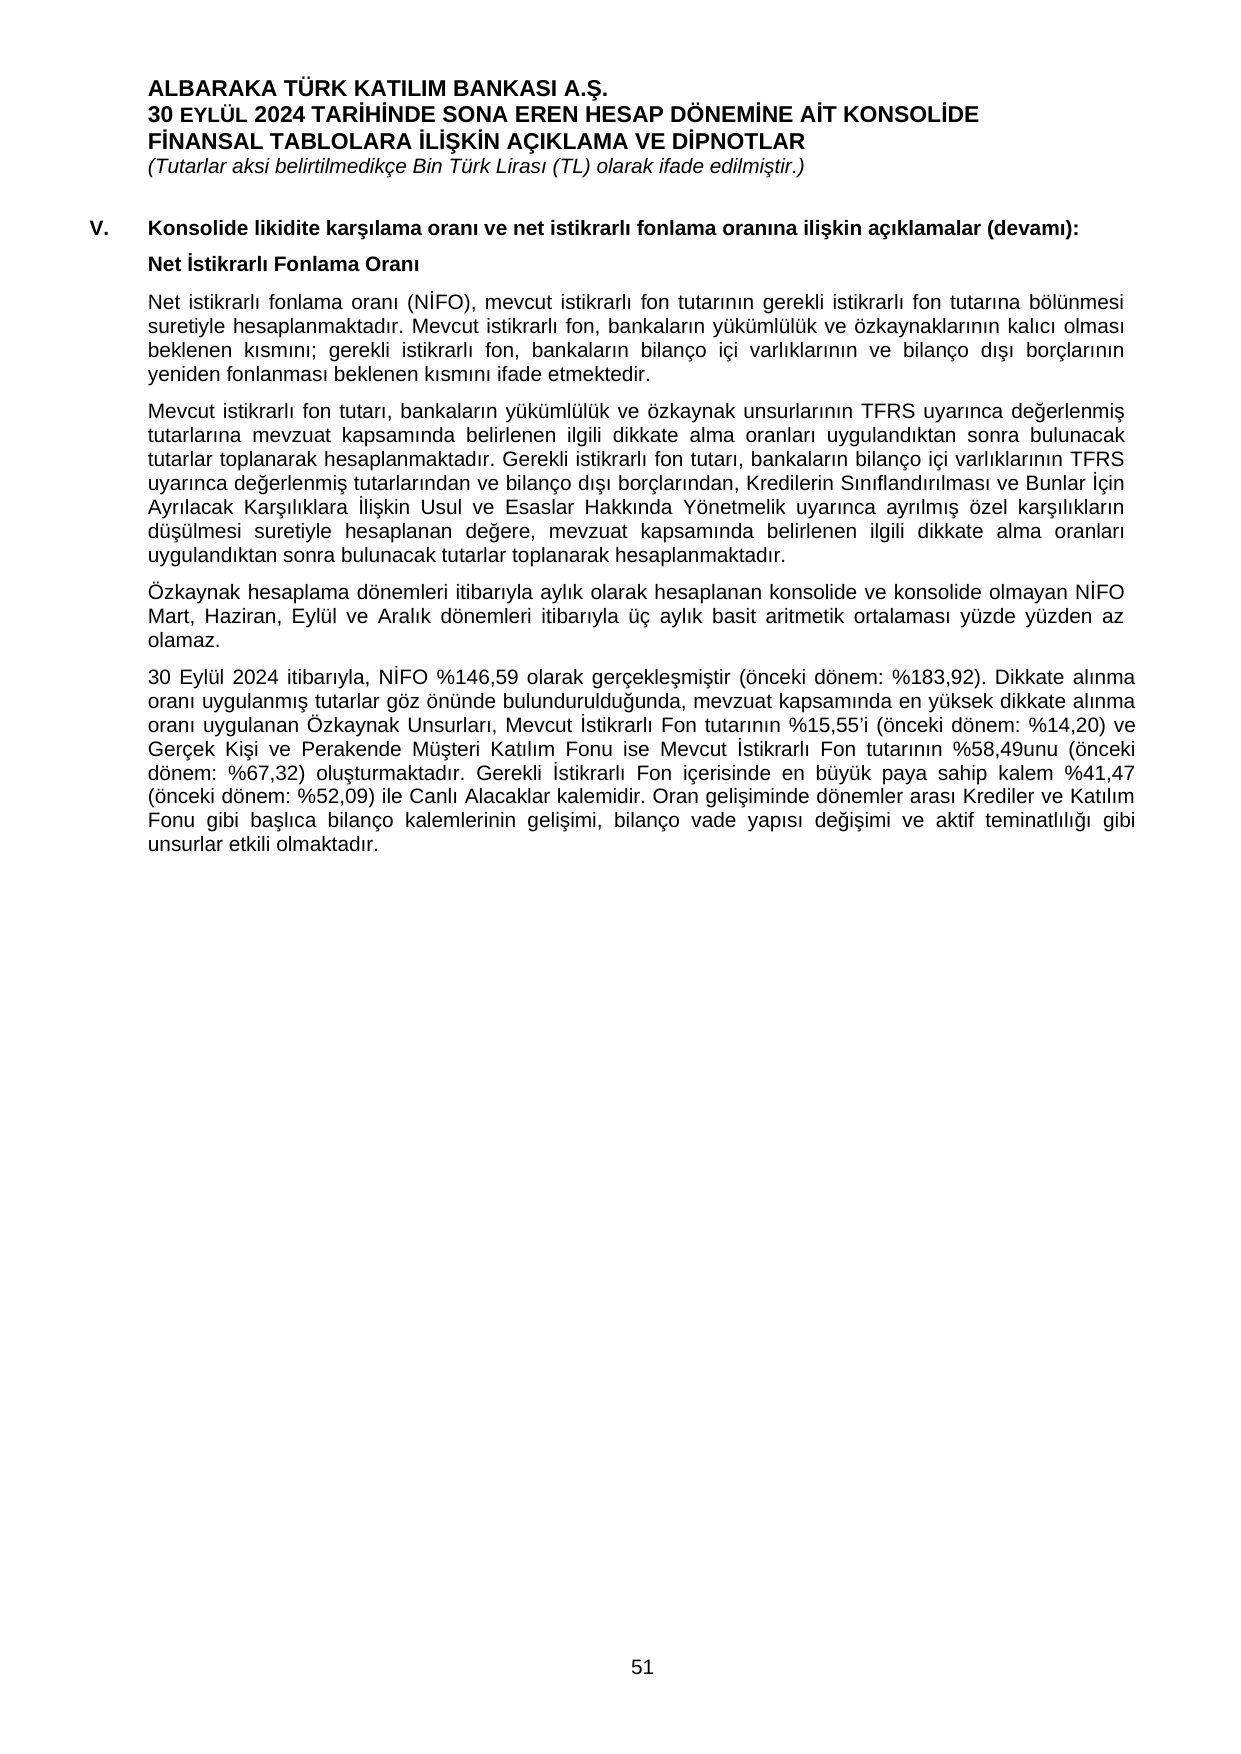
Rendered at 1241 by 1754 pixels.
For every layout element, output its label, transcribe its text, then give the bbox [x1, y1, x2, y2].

text Mevcut istikrarlı fon tutarı, bankaların yükümlülük ve özkaynak unsurlarının TFRS uyarınca değerlenmiş tutarlarına mevzuat kapsamında belirlenen ilgili dikkate alma oranları uygulandıktan sonra bulunacak tutarlar toplanarak hesaplanmaktadır. Gerekli istikrarlı fon tutarı, bankaların bilanço içi varlıklarının TFRS uyarınca değerlenmiş tutarlarından ve bilanço dışı borçlarından, Kredilerin Sınıflandırılması ve Bunlar İçin Ayrılacak Karşılıklara İlişkin Usul ve Esaslar Hakkında Yönetmelik uyarınca ayrılmış özel karşılıkların düşülmesi suretiyle hesaplanan değere, mevzuat kapsamında belirlenen ilgili dikkate alma oranları uygulandıktan sonra bulunacak tutarlar toplanarak hesaplanmaktadır. [148, 399, 1126, 567]
text Özkaynak hesaplama dönemleri itibarıyla aylık olarak hesaplanan konsolide ve konsolide olmayan NİFO Mart, Haziran, Eylül ve Aralık dönemleri itibarıyla üç aylık basit aritmetik ortalaması yüzde yüzden az olamaz. [148, 580, 1126, 652]
text 30 Eylül 2024 itibarıyla, NİFO %146,59 olarak gerçekleşmiştir (önceki dönem: %183,92). Dikkate alınma oranı uygulanmış tutarlar göz önünde bulundurulduğunda, mevzuat kapsamında en yüksek dikkate alınma oranı uygulanan Özkaynak Unsurları, Mevcut İstikrarlı Fon tutarının %15,55’i (önceki dönem: %14,20) ve Gerçek Kişi ve Perakende Müşteri Katılım Fonu ise Mevcut İstikrarlı Fon tutarının %58,49unu (önceki dönem: %67,32) oluşturmaktadır. Gerekli İstikrarlı Fon içerisinde en büyük paya sahip kalem %41,47 (önceki dönem: %52,09) ile Canlı Alacaklar kalemidir. Oran gelişiminde dönemler arası Krediler ve Katılım Fonu gibi başlıca bilanço kalemlerinin gelişimi, bilanço vade yapısı değişimi ve aktif teminatlılığı gibi unsurlar etkili olmaktadır. [148, 664, 1137, 856]
text Net istikrarlı fonlama oranı (NİFO), mevcut istikrarlı fon tutarının gerekli istikrarlı fon tutarına bölünmesi suretiyle hesaplanmaktadır. Mevcut istikrarlı fon, bankaların yükümlülük ve özkaynaklarının kalıcı olması beklenen kısmını; gerekli istikrarlı fon, bankaların bilanço içi varlıklarının ve bilanço dışı borçlarının yeniden fonlanması beklenen kısmını ifade etmektedir. [148, 289, 1126, 385]
text Net İstikrarlı Fonlama Oranı [148, 252, 1126, 276]
text V. Konsolide likidite karşılama oranı ve net istikrarlı fonlama oranına ilişkin açıklamalar (devamı): [89, 216, 1137, 239]
